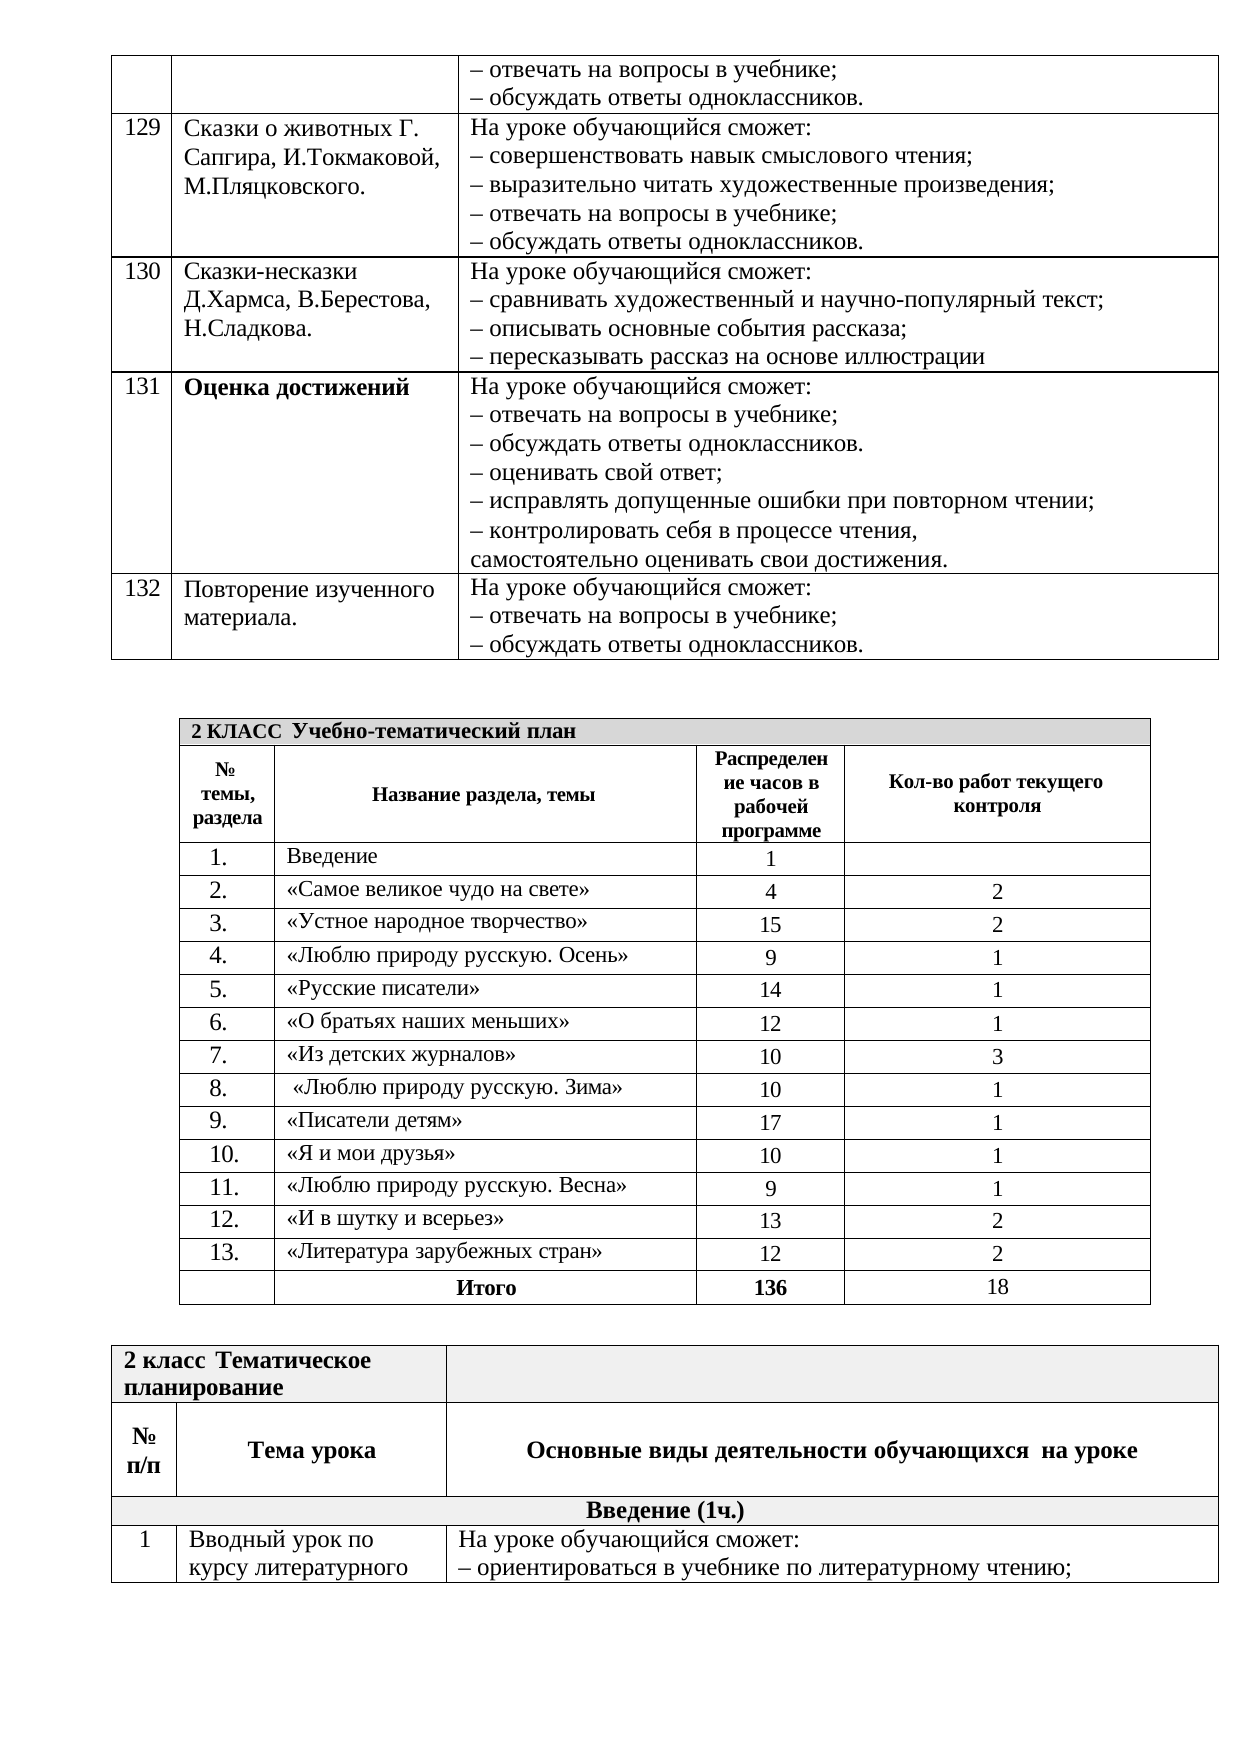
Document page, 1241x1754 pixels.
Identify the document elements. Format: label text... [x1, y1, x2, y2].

table_cell На уроке обучающийся сможет: совершенствовать навык смыслового чтения; выразительно читать художественные произведения; отвечать на вопросы в учебнике; обсуждать ответы одноклассников. [459, 114, 1218, 256]
table_cell 1 [697, 843, 844, 875]
table_cell 10. [180, 1140, 274, 1172]
table_cell 130 [112, 258, 171, 371]
table_cell 14 [697, 975, 844, 1007]
table_cell На уроке обучающийся сможет: – ориентироваться в учебнике по литературному чтению; [447, 1526, 1218, 1582]
table_cell 2. [180, 876, 274, 908]
table_cell Введение (1ч.) [112, 1497, 1218, 1525]
table_cell 15 [697, 909, 844, 941]
table_cell «Литература зарубежных стран» [275, 1239, 696, 1270]
table_cell «Устное народное творчество» [275, 909, 696, 941]
table_cell 1 [845, 975, 1150, 1007]
table_cell № темы, раздела [180, 746, 274, 842]
table_cell 1. [180, 843, 274, 875]
table_cell «Русские писатели» [275, 975, 696, 1007]
table_cell 12. [180, 1206, 274, 1237]
table_cell 132 [112, 574, 171, 659]
table_header отвечать на вопросы в учебнике; обсуждать ответы одноклассников. [459, 56, 1218, 112]
table_cell 2 [845, 1206, 1150, 1237]
table_header [172, 56, 458, 112]
table_cell [180, 1271, 274, 1304]
table_header [447, 1346, 1218, 1402]
table_cell 131 [112, 373, 171, 573]
table_cell 6. [180, 1008, 274, 1040]
table_cell Тема урока [177, 1403, 446, 1496]
table_header 2 класс Тематическое планирование [112, 1346, 446, 1402]
table_cell 3 [845, 1041, 1150, 1073]
table_cell «Писатели детям» [275, 1107, 696, 1139]
table_cell Название раздела, темы [275, 746, 696, 842]
table_cell 1 [845, 942, 1150, 974]
table_cell 5. [180, 975, 274, 1007]
table_cell Основные виды деятельности обучающихся на уроке [447, 1403, 1218, 1496]
table_cell Сказки-несказки Д.Хармса, В.Берестова, Н.Сладкова. [172, 258, 458, 371]
table_cell Повторение изученного материала. [172, 574, 458, 659]
table_cell 136 [697, 1271, 844, 1304]
table_cell 8. [180, 1074, 274, 1106]
table_cell 10 [697, 1041, 844, 1073]
table_cell № п/п [112, 1403, 176, 1496]
table_cell 7. [180, 1041, 274, 1073]
table_cell 13. [180, 1239, 274, 1270]
table_cell Итого [275, 1271, 696, 1304]
table_cell 9 [697, 942, 844, 974]
table_cell 1 [845, 1074, 1150, 1106]
table_cell 3. [180, 909, 274, 941]
table_header [112, 56, 171, 112]
table_cell На уроке обучающийся сможет: отвечать на вопросы в учебнике; обсуждать ответы одноклассников. [459, 574, 1218, 659]
table_cell 11. [180, 1173, 274, 1204]
table_header 2 КЛАСС Учебно-тематический план [180, 719, 1150, 744]
table_cell Кол-во работ текущего контроля [845, 746, 1150, 842]
table_cell 1 [845, 1107, 1150, 1139]
table_cell На уроке обучающийся сможет: отвечать на вопросы в учебнике; обсуждать ответы одноклассников. оценивать свой ответ; исправлять допущенные ошибки при повторном чтении; контролировать себя в процессе чтения, самостоятельно оценивать свои достижения. [459, 373, 1218, 573]
table_cell 12 [697, 1008, 844, 1040]
table_cell «Самое великое чудо на свете» [275, 876, 696, 908]
table_cell 10 [697, 1074, 844, 1106]
table_cell 1 [845, 1173, 1150, 1204]
table_cell 2 [845, 909, 1150, 941]
table_cell 9 [697, 1173, 844, 1204]
table_cell На уроке обучающийся сможет: сравнивать художественный и научно-популярный текст; описывать основные события рассказа; пересказывать рассказ на основе иллюстрации [459, 258, 1218, 371]
table_cell 4 [697, 876, 844, 908]
table_cell 12 [697, 1239, 844, 1270]
table_cell «Я и мои друзья» [275, 1140, 696, 1172]
table_cell 1 [112, 1526, 176, 1582]
table_cell Оценка достижений [172, 373, 458, 573]
table_cell «Люблю природу русскую. Осень» [275, 942, 696, 974]
table_cell Сказки о животных Г. Сапгира, И.Токмаковой, М.Пляцковского. [172, 114, 458, 256]
table_cell «Из детских журналов» [275, 1041, 696, 1073]
table_cell 17 [697, 1107, 844, 1139]
table_cell 1 [845, 1140, 1150, 1172]
table_cell 2 [845, 1239, 1150, 1270]
table_cell Распределен ие часов в рабочей программе [697, 746, 844, 842]
table_cell 129 [112, 114, 171, 256]
table_cell «Люблю природу русскую. Весна» [275, 1173, 696, 1204]
table_cell 9. [180, 1107, 274, 1139]
table_cell Вводный урок по курсу литературного [177, 1526, 446, 1582]
table_cell 4. [180, 942, 274, 974]
table_cell 2 [845, 876, 1150, 908]
table_cell 10 [697, 1140, 844, 1172]
table_cell [845, 843, 1150, 875]
table_cell 13 [697, 1206, 844, 1237]
table_cell 18 [845, 1271, 1150, 1304]
table_cell Введение [275, 843, 696, 875]
table_cell 1 [845, 1008, 1150, 1040]
table_cell «Люблю природу русскую. Зима» [275, 1074, 696, 1106]
table_cell «И в шутку и всерьез» [275, 1206, 696, 1237]
table_cell «О братьях наших меньших» [275, 1008, 696, 1040]
